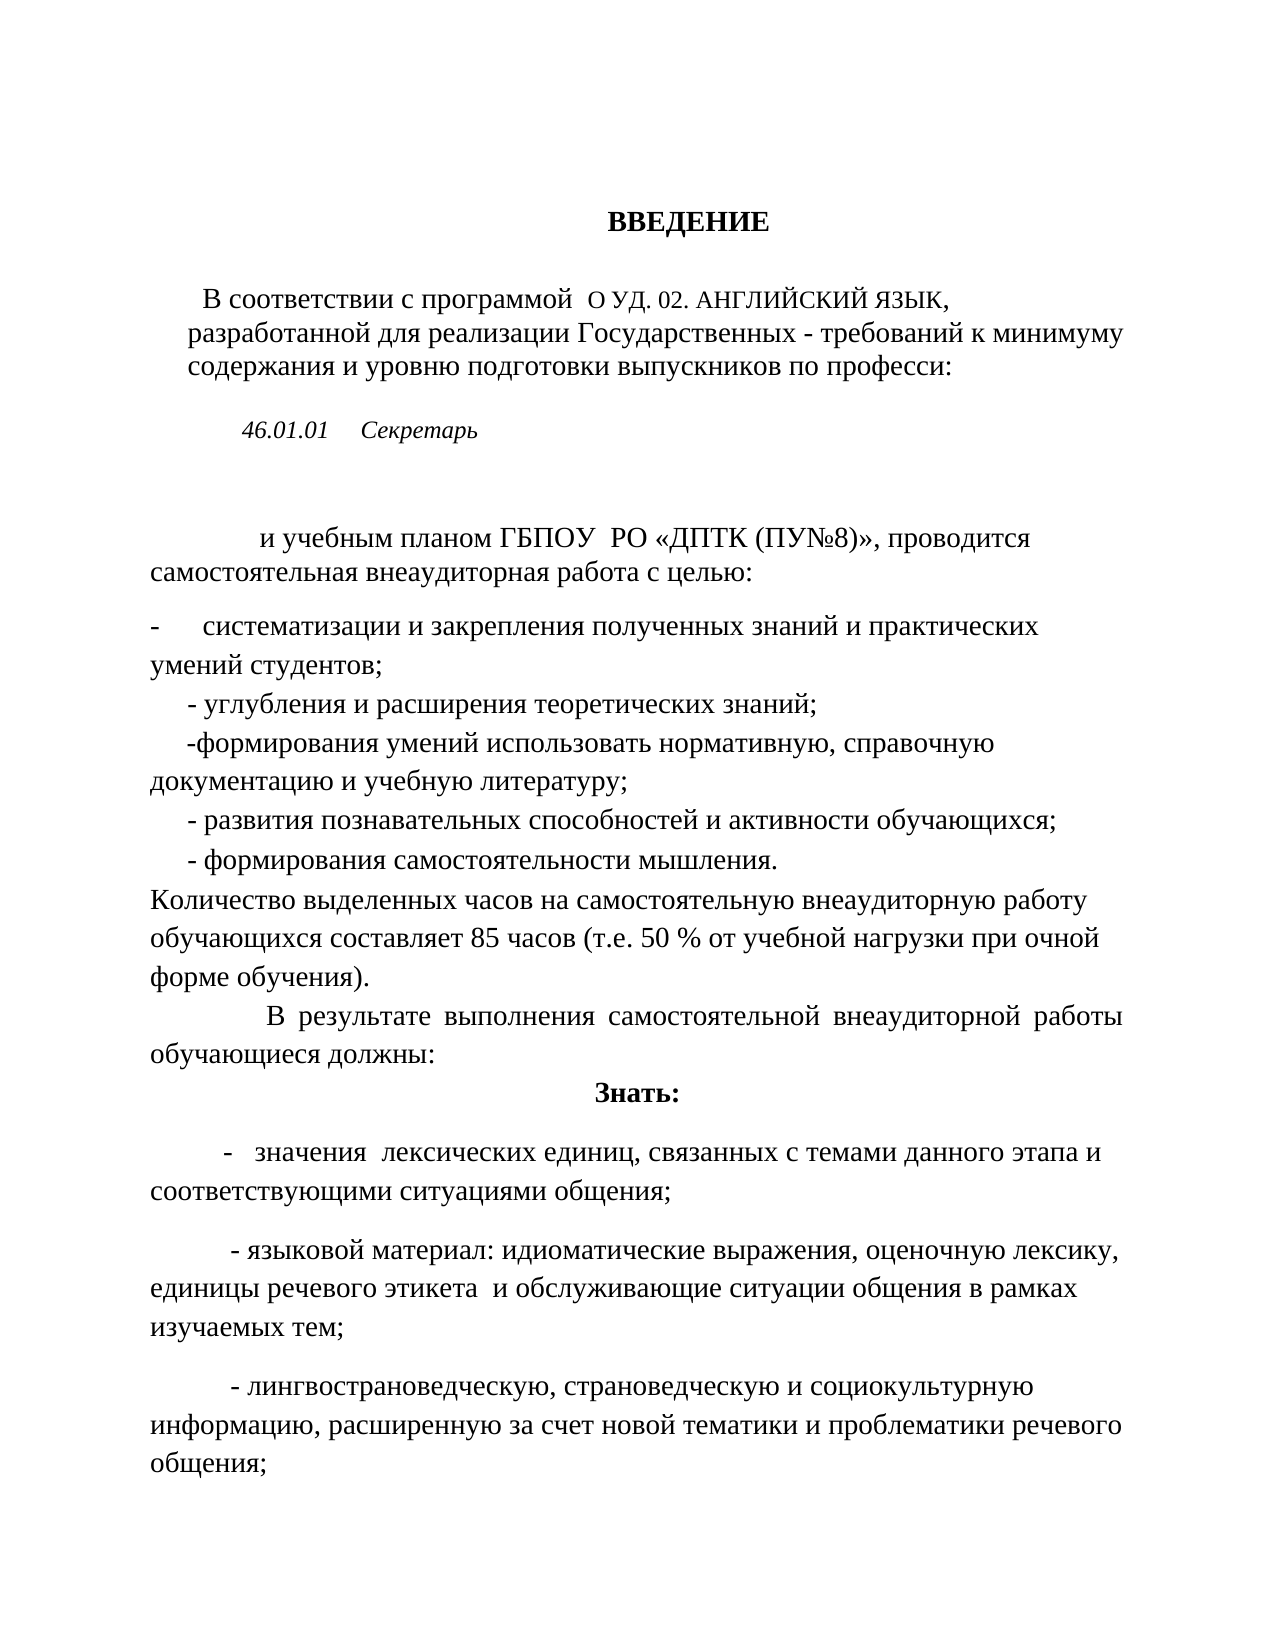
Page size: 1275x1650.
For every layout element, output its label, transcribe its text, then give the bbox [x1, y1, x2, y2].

text Количество выделенных часов на самостоятельную внеаудиторную работу обучающихся составляет 85 часов (т.е. 50 % от учебной нагрузки при очной форме обучения). [150, 882, 1125, 993]
list формирования самостоятельности мышления. [187, 842, 1125, 876]
text В результате выполнения самостоятельной внеаудиторной работы обучающиеся должны: [150, 998, 1125, 1070]
text Знать: [150, 1075, 1125, 1108]
text - языковой материал: идиоматические выражения, оценочную лексику, единицы речевого этикета и обслуживающие ситуации общения в рамках изучаемых тем; [150, 1232, 1125, 1343]
list развития познавательных способностей и активности обучающихся; [187, 802, 1125, 836]
text и учебным планом ГБПОУ РО «ДПТК (ПУ№8)», проводится самостоятельная внеаудиторная работа с целью: [150, 520, 1125, 587]
text - значения лексических единиц, связанных с темами данного этапа и соответствующими ситуациями общения; [150, 1134, 1125, 1206]
text -формирования умений использовать нормативную, справочную документацию и учебную литературу; [150, 725, 1125, 797]
list углубления и расширения теоретических знаний; [187, 686, 1125, 719]
text - лингвострановедческую, страноведческую и социокультурную информацию, расширенную за счет новой тематики и проблематики речевого общения; [150, 1368, 1125, 1479]
text В соответствии с программой О УД. 02. АНГЛИЙСКИЙ ЯЗЫК, разработанной для реализации Государственных - требований к минимуму содержания и уровню подготовки выпускников по професси: [187, 281, 1125, 382]
text ВВЕДЕНИЕ [150, 204, 1125, 238]
text 46.01.01 Секретарь [150, 416, 1125, 444]
list систематизации и закрепления полученных знаний и практических умений студентов; [150, 608, 1125, 680]
